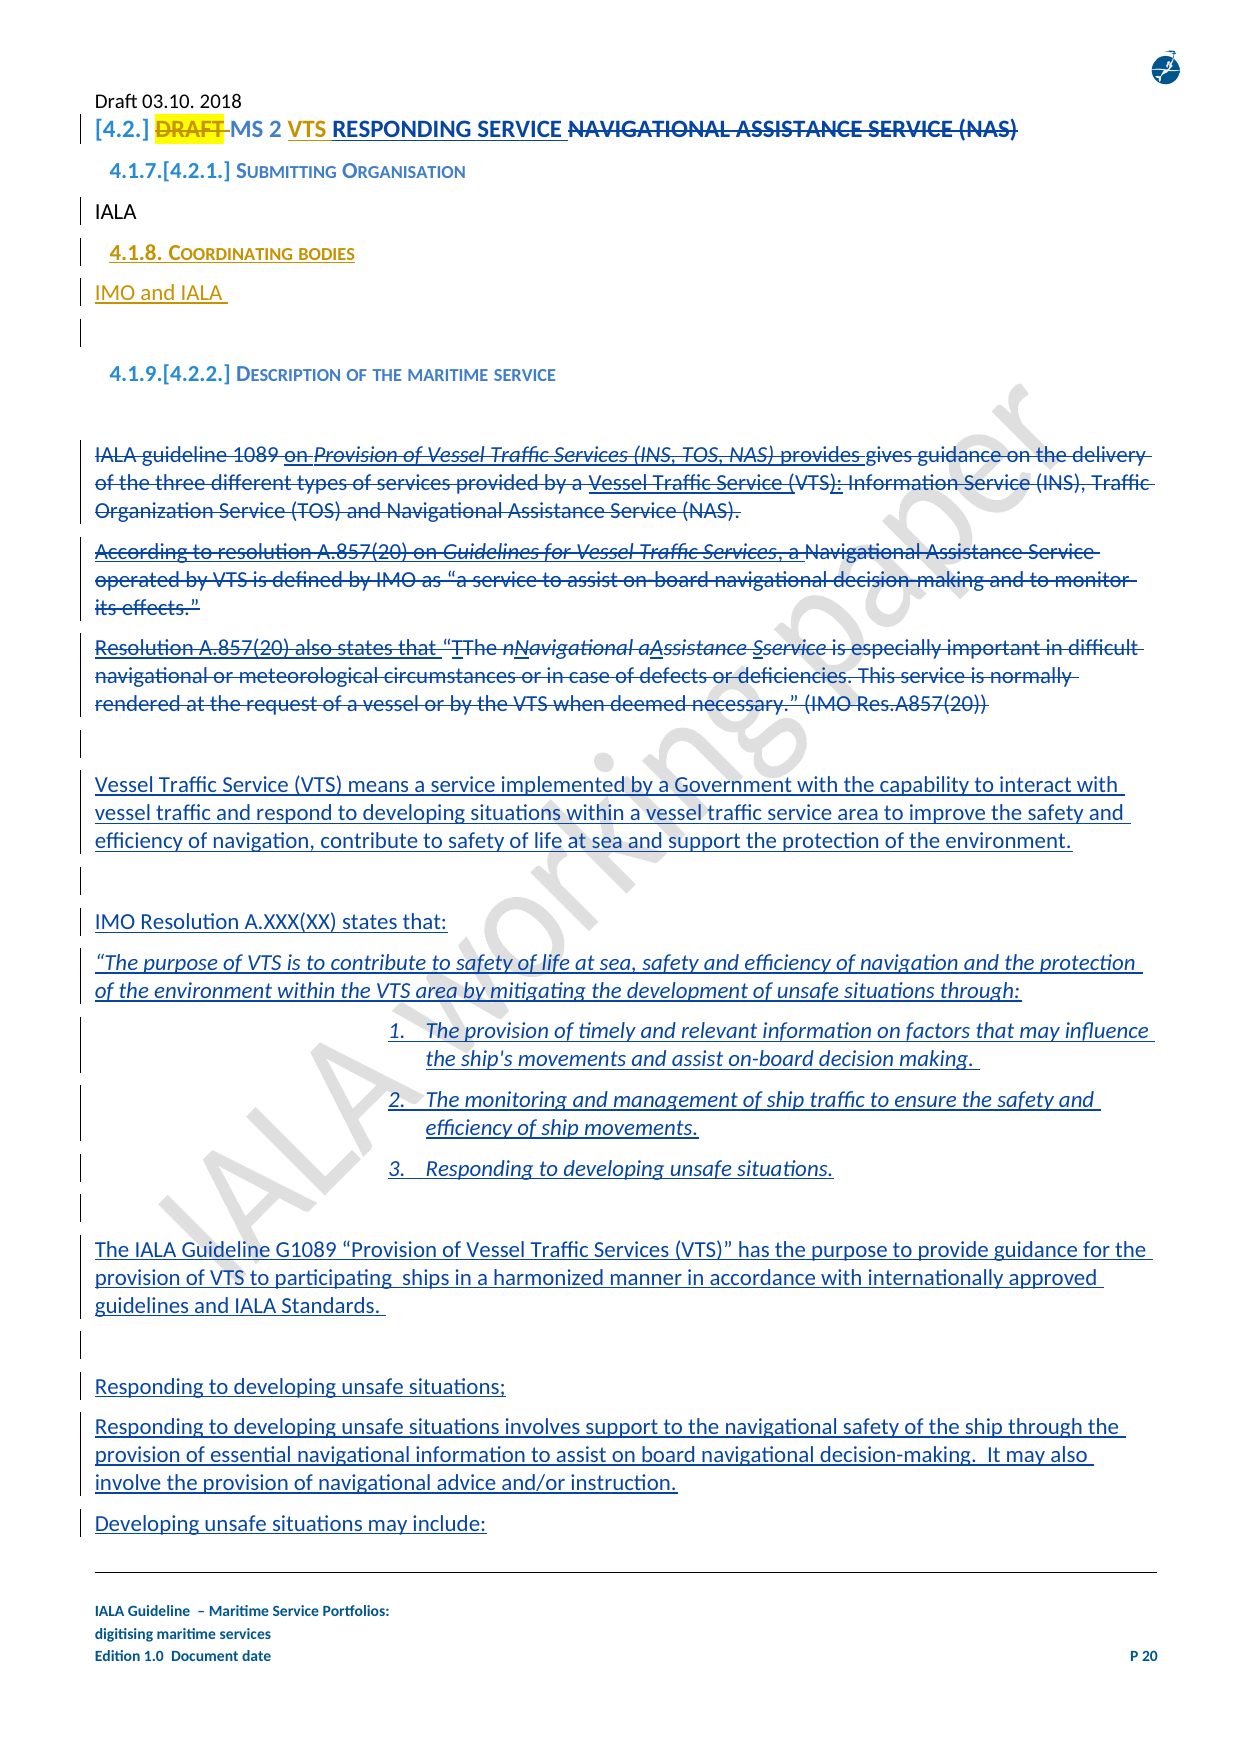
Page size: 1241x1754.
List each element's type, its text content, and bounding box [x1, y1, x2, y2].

subtitle Submitting Organisation [109, 157, 1069, 184]
subtitle MS 2 [94, 113, 1157, 144]
text IALA [94, 197, 1157, 225]
picture [1120, 0, 1239, 119]
subtitle Description of the maritime service [109, 359, 1069, 387]
